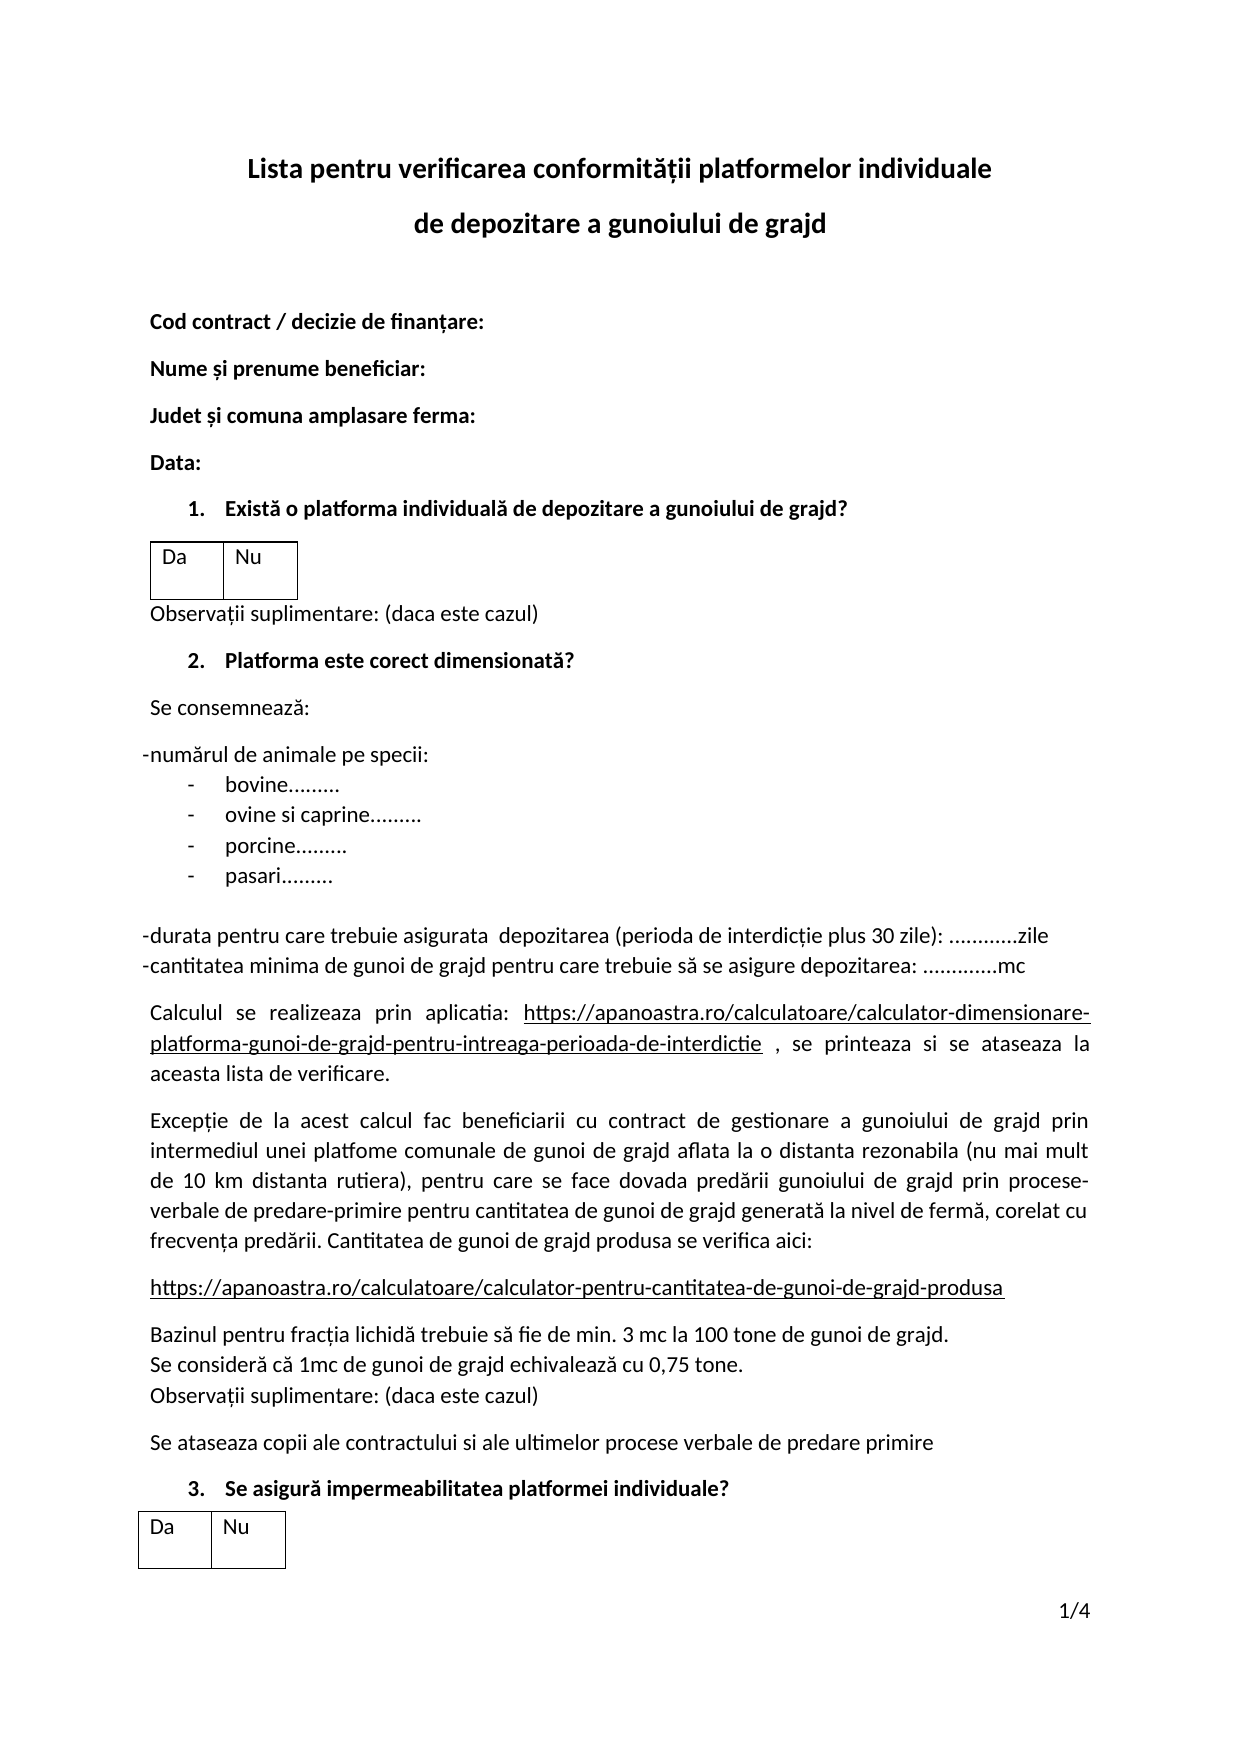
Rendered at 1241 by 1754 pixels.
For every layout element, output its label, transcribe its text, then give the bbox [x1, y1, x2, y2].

text Cod contract / decizie de finanțare: [150, 307, 1090, 335]
text Excepție de la acest calcul fac beneficiarii cu contract de gestionare a gunoiului de grajd prin intermediul unei platfome comunale de gunoi de grajd aflata la o distanta rezonabila (nu mai mult de 10 km distanta rutiera), pentru care se face dovada predării gunoiului de grajd prin procese-verbale de predare-primire pentru cantitatea de gunoi de grajd generată la nivel de fermă, corelat cu frecvența predării. Cantitatea de gunoi de grajd produsa se verifica aici: [150, 1106, 1090, 1255]
list pasari......... [187, 861, 1090, 889]
list porcine......... [187, 831, 1090, 859]
text Nume și prenume beneficiar: [150, 354, 1090, 382]
text de depozitare a gunoiului de grajd [150, 205, 1090, 241]
list Există o platforma individuală de depozitare a gunoiului de grajd? [187, 494, 1090, 523]
text Data: [150, 448, 1090, 476]
list bovine......... [187, 770, 1090, 798]
table_header Da [139, 1512, 211, 1568]
text Bazinul pentru fracția lichidă trebuie să fie de min. 3 mc la 100 tone de gunoi de grajd. [150, 1320, 1090, 1348]
text https://apanoastra.ro/calculatoare/calculator-pentru-cantitatea-de-gunoi-de-grajd-produsa [150, 1273, 1090, 1302]
text Se ataseaza copii ale contractului si ale ultimelor procese verbale de predare primire [150, 1428, 1090, 1456]
list Platforma este corect dimensionată? [187, 646, 1090, 674]
list cantitatea minima de gunoi de grajd pentru care trebuie să se asigure depozitarea: .............mc [142, 952, 1090, 980]
list Se asigură impermeabilitatea platformei individuale? [187, 1474, 1090, 1503]
text Observații suplimentare: (daca este cazul) [150, 599, 1090, 628]
table_header Da [151, 543, 223, 598]
text Se consideră că 1mc de gunoi de grajd echivalează cu 0,75 tone. [150, 1351, 1090, 1379]
text Judet și comuna amplasare ferma: [150, 401, 1090, 429]
table_header Nu [212, 1512, 285, 1568]
list durata pentru care trebuie asigurata depozitarea (perioda de interdicție plus 30 zile): ............zile [142, 921, 1090, 949]
list numărul de animale pe specii: [142, 740, 1090, 768]
list ovine si caprine......... [187, 801, 1090, 829]
text Calculul se realizeaza prin aplicatia: https://apanoastra.ro/calculatoare/calculator-dimensionare-platforma-gunoi-de-grajd-pentru-intreaga-perioada-de-interdictie , se printeaza si se ataseaza la aceasta lista de verificare. [150, 998, 1090, 1087]
text Lista pentru verificarea conformității platformelor individuale [150, 150, 1090, 186]
table_header Nu [224, 543, 297, 598]
text Observații suplimentare: (daca este cazul) [150, 1381, 1090, 1409]
text Se consemnează: [150, 693, 1090, 721]
